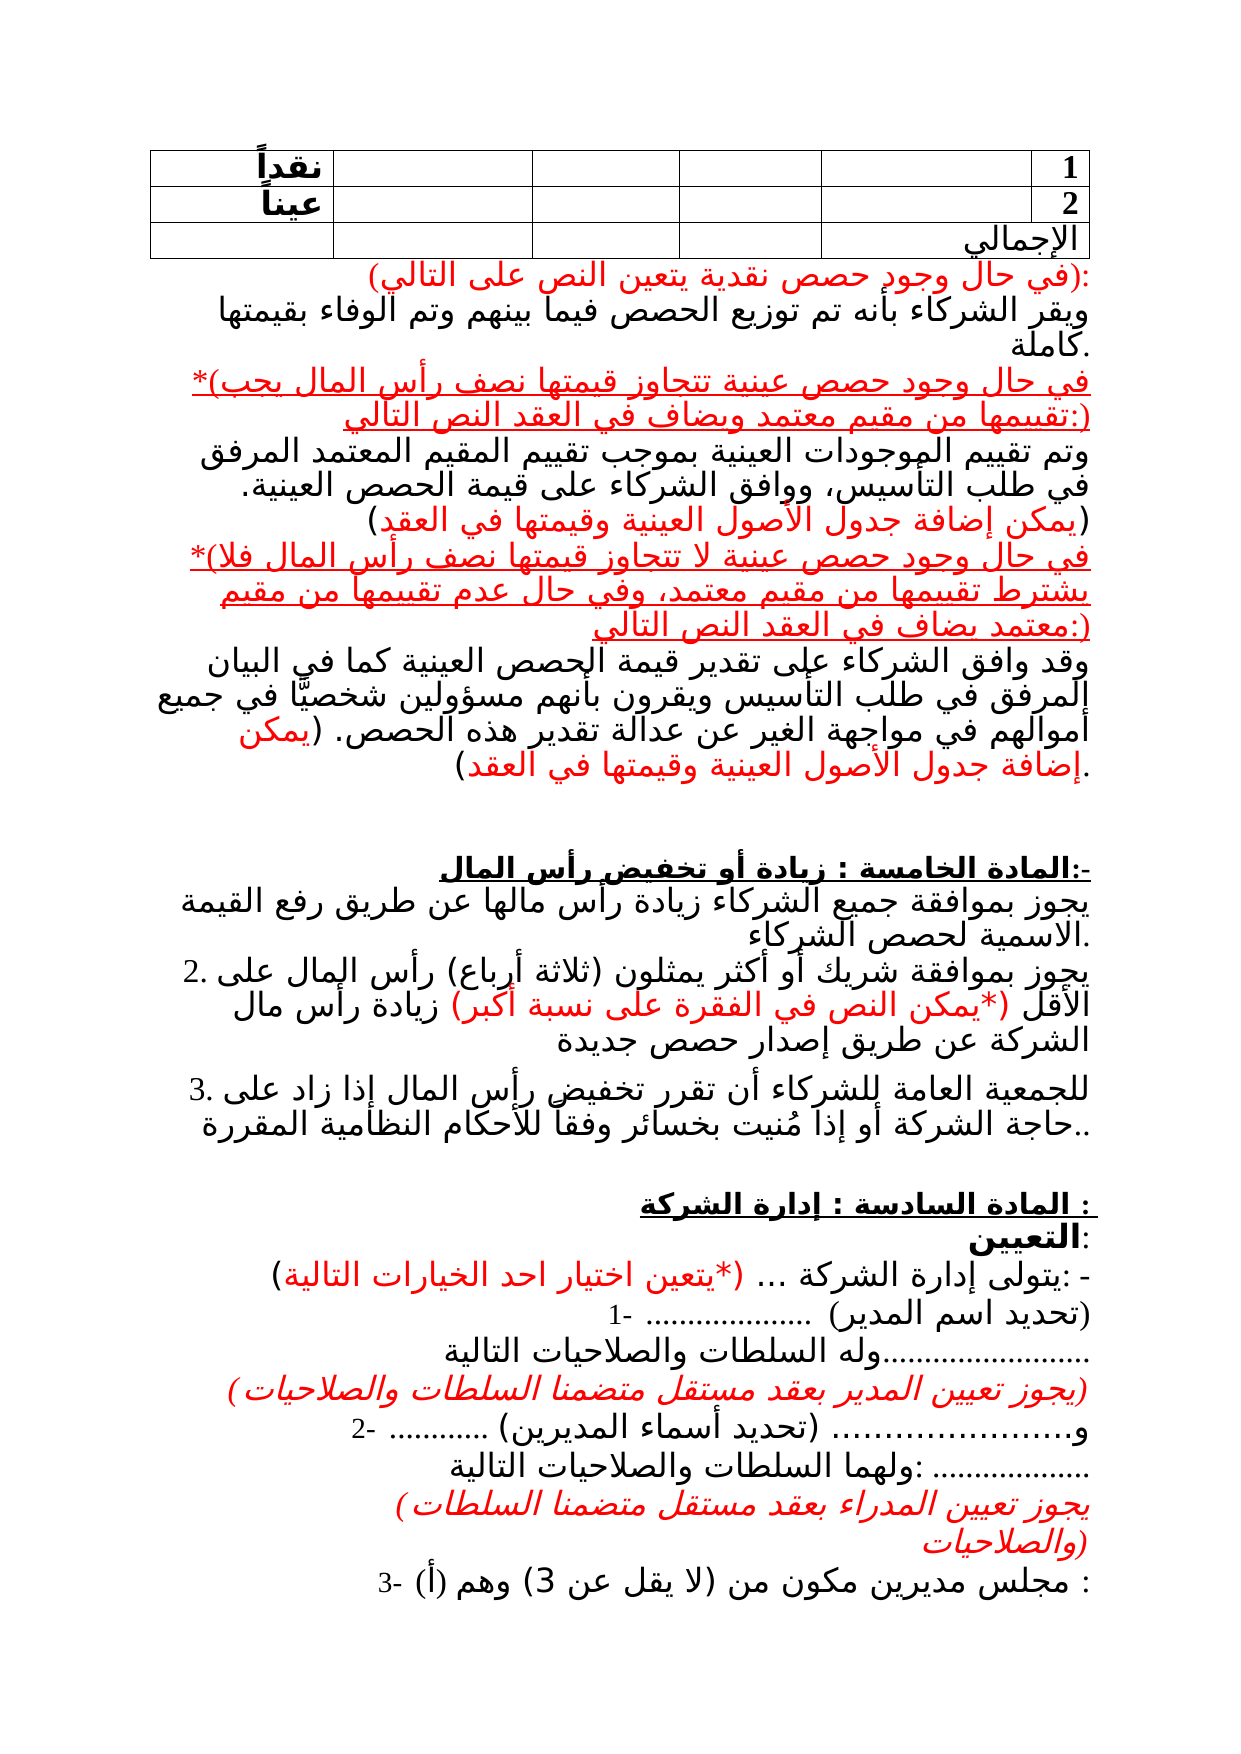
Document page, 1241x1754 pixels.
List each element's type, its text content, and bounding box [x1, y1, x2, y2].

table_cell [533, 223, 679, 258]
text وقد وافق الشركاء على تقدير قيمة الحصص العينية كما في البيان المرفق في طلب التأسيس ويقرون بأنهم مسؤولين شخصيًّا في جميع أموالهم في مواجهة الغير عن عدالة تقدير هذه الحصص. (يمكن إضافة جدول الأصول العينية وقيمتها في العقد). [150, 644, 1090, 785]
table_cell [334, 187, 532, 222]
text *(في حال وجود حصص عينية لا تتجاوز قيمتها نصف رأس المال فلا يشترط تقييمها من مقيم معتمد، وفي حال عدم تقييمها من مقيم معتمد يضاف في العقد النص التالي:) [150, 539, 1090, 644]
table_cell [680, 223, 821, 258]
text ولهما السلطات والصلاحيات التالية: ................... [150, 1447, 1090, 1485]
table_cell [151, 223, 333, 258]
text المادة الخامسة : زيادة أو تخفيض رأس المال:- [150, 854, 1090, 884]
text يتولى إدارة الشركة ... (*يتعين اختيار احد الخيارات التالية): - [150, 1256, 1090, 1294]
table_cell عيناً [151, 187, 333, 222]
table_cell [533, 187, 679, 222]
text 3. للجمعية العامة للشركاء أن تقرر تخفيض رأس المال إذا زاد على حاجة الشركة أو إذا مُنيت بخسائر وفقاً للأحكام النظامية المقررة.. [150, 1072, 1090, 1143]
text وتم تقييم الموجودات العينية بموجب تقييم المقيم المعتمد المرفق في طلب التأسيس، ووافق الشركاء على قيمة الحصص العينية. (يمكن إضافة جدول الأصول العينية وقيمتها في العقد) [150, 434, 1090, 539]
text (في حال وجود حصص نقدية يتعين النص على التالي): [150, 259, 1090, 294]
table_cell [822, 151, 1031, 186]
table_cell [680, 151, 821, 186]
list ............ و....................... (تحديد أسماء المديرين) [187, 1408, 1090, 1447]
table_cell [334, 223, 532, 258]
text (يجوز تعيين المدير بعقد مستقل متضمنا السلطات والصلاحيات) [225, 1370, 1090, 1408]
text يجوز بموافقة جميع الشركاء زيادة رأس مالها عن طريق رفع القيمة الاسمية لحصص الشركاء. [150, 884, 1090, 954]
table_cell [680, 187, 821, 222]
table_cell [334, 151, 532, 186]
text المادة السادسة : إدارة الشركة : [150, 1190, 1090, 1220]
text 2. يجوز بموافقة شريك أو أكثر يمثلون (ثلاثة أرباع) رأس المال على الأقل (*يمكن النص في الفقرة على نسبة أكبر) زيادة رأس مال الشركة عن طريق إصدار حصص جديدة [150, 954, 1090, 1059]
table_cell 1 [1032, 151, 1089, 186]
text وله السلطات والصلاحيات التالية......................... [187, 1332, 1090, 1370]
text (يجوز تعيين المدراء بعقد مستقل متضمنا السلطات والصلاحيات) [225, 1485, 1090, 1561]
text ويقر الشركاء بأنه تم توزيع الحصص فيما بينهم وتم الوفاء بقيمتها كاملة. [150, 294, 1090, 364]
table_cell نقداً [151, 151, 333, 186]
table_cell [533, 151, 679, 186]
table_cell 2 [1032, 187, 1089, 222]
list (أ) مجلس مديرين مكون من (لا يقل عن 3) وهم : [187, 1561, 1090, 1600]
table_cell [822, 187, 1031, 222]
table_cell الإجمالي [822, 223, 1089, 258]
text التعيين: [150, 1220, 1090, 1256]
list .................... (تحديد اسم المدير) [187, 1294, 1090, 1332]
text *(في حال وجود حصص عينية تتجاوز قيمتها نصف رأس المال يجب تقييمها من مقيم معتمد ويضاف في العقد النص التالي:) [150, 364, 1090, 434]
